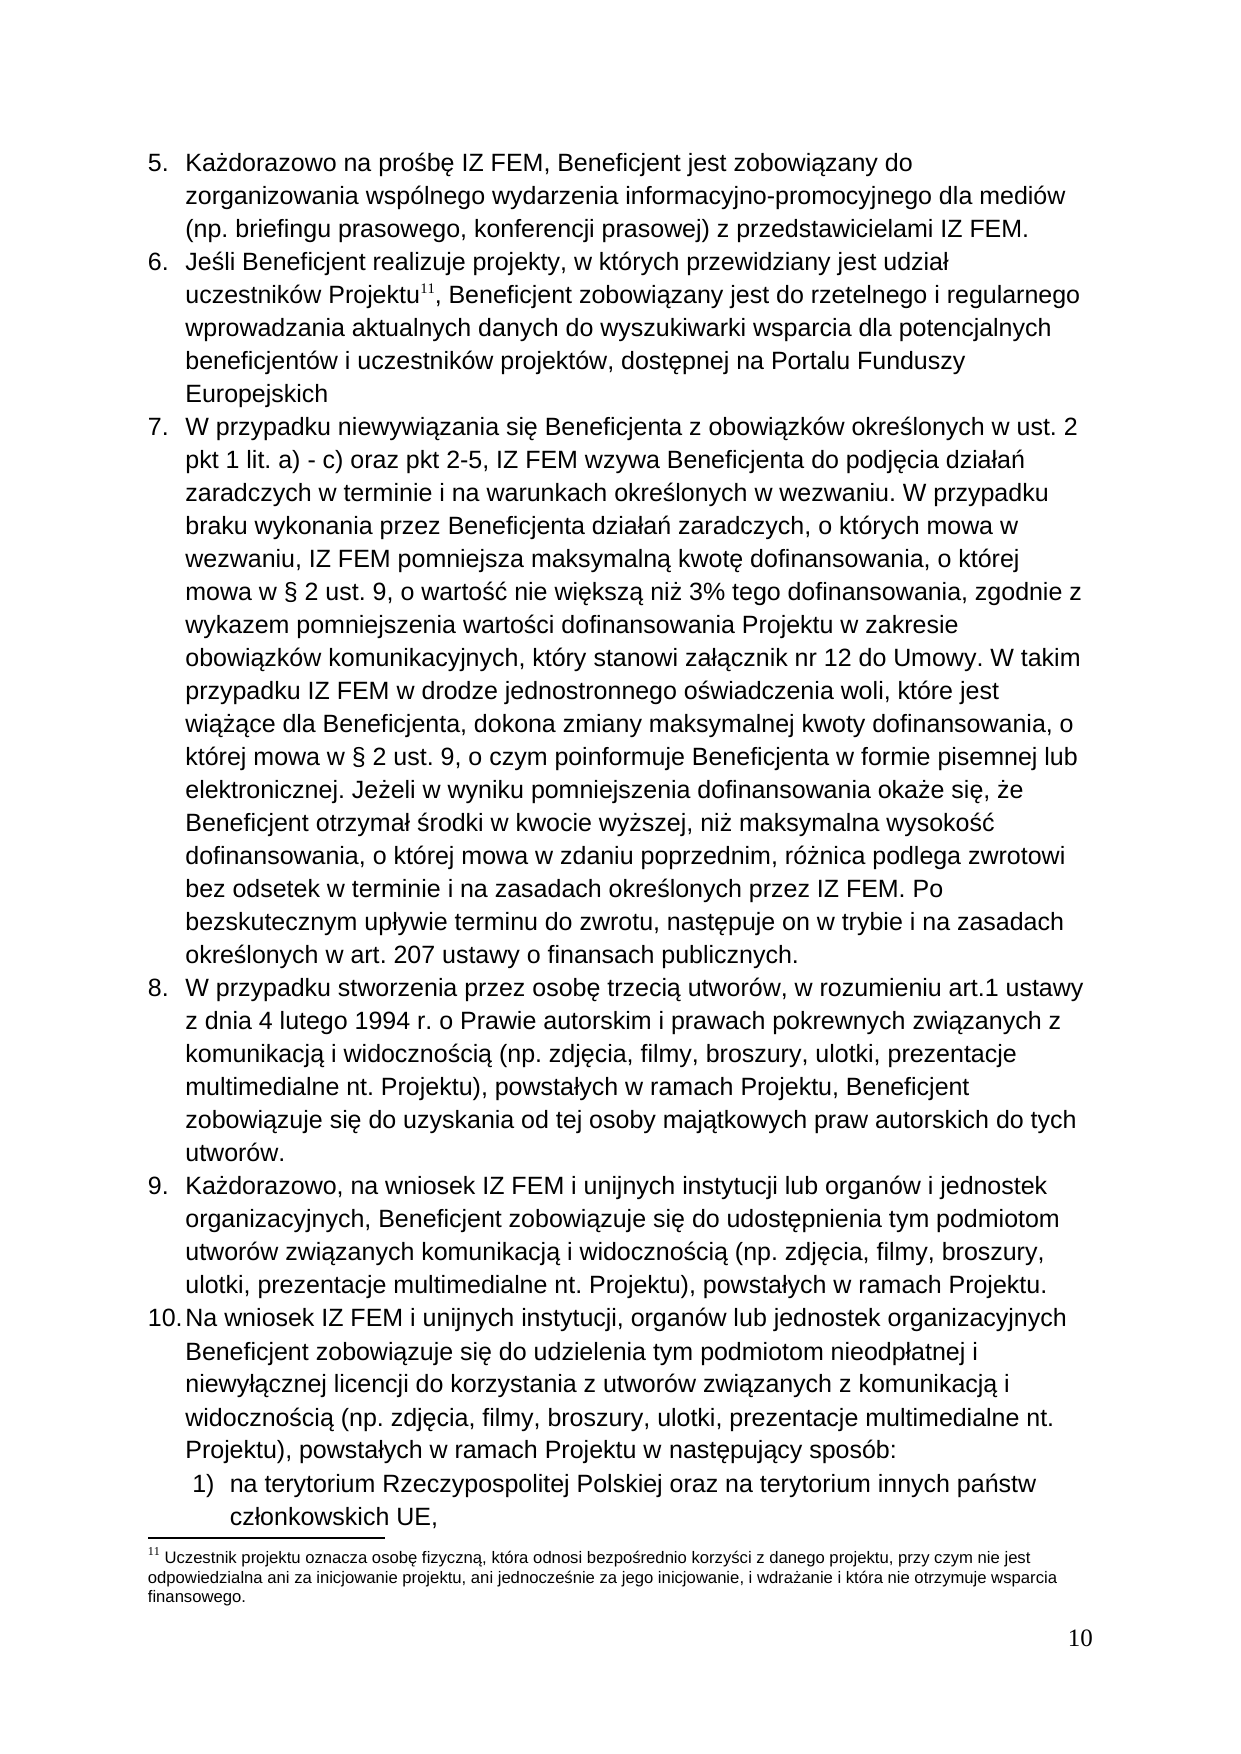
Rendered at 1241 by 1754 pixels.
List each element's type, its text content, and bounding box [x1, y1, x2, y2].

list Każdorazowo, na wniosek IZ FEM i unijnych instytucji lub organów i jednostek organizacyjnych, Beneficjent zobowiązuje się do udostępnienia tym podmiotom utworów związanych komunikacją i widocznością (np. zdjęcia, filmy, broszury, ulotki, prezentacje multimedialne nt. Projektu), powstałych w ramach Projektu. [148, 1171, 1093, 1299]
list na terytorium Rzeczypospolitej Polskiej oraz na terytorium innych państw członkowskich UE, [192, 1468, 1093, 1530]
list W przypadku niewywiązania się Beneficjenta z obowiązków określonych w ust. 2 pkt 1 lit. a) - c) oraz pkt 2-5, IZ FEM wzywa Beneficjenta do podjęcia działań zaradczych w terminie i na warunkach określonych w wezwaniu. W przypadku braku wykonania przez Beneficjenta działań zaradczych, o których mowa w wezwaniu, IZ FEM pomniejsza maksymalną kwotę dofinansowania, o której mowa w § 2 ust. 9, o wartość nie większą niż 3% tego dofinansowania, zgodnie z wykazem pomniejszenia wartości dofinansowania Projektu w zakresie obowiązków komunikacyjnych, który stanowi załącznik nr 12 do Umowy. W takim przypadku IZ FEM w drodze jednostronnego oświadczenia woli, które jest wiążące dla Beneficjenta, dokona zmiany maksymalnej kwoty dofinansowania, o której mowa w § 2 ust. 9, o czym poinformuje Beneficjenta w formie pisemnej lub elektronicznej. Jeżeli w wyniku pomniejszenia dofinansowania okaże się, że Beneficjent otrzymał środki w kwocie wyższej, niż maksymalna wysokość dofinansowania, o której mowa w zdaniu poprzednim, różnica podlega zwrotowi bez odsetek w terminie i na zasadach określonych przez IZ FEM. Po bezskutecznym upływie terminu do zwrotu, następuje on w trybie i na zasadach określonych w art. 207 ustawy o finansach publicznych. [148, 412, 1093, 969]
list Jeśli Beneficjent realizuje projekty, w których przewidziany jest udział uczestników Projektu, Beneficjent zobowiązany jest do rzetelnego i regularnego wprowadzania aktualnych danych do wyszukiwarki wsparcia dla potencjalnych beneficjentów i uczestników projektów, dostępnej na Portalu Funduszy Europejskich [148, 247, 1093, 408]
list Na wniosek IZ FEM i unijnych instytucji, organów lub jednostek organizacyjnych Beneficjent zobowiązuje się do udzielenia tym podmiotom nieodpłatnej i niewyłącznej licencji do korzystania z utworów związanych z komunikacją i widocznością (np. zdjęcia, filmy, broszury, ulotki, prezentacje multimedialne nt. Projektu), powstałych w ramach Projektu w następujący sposób: [148, 1303, 1093, 1464]
list W przypadku stworzenia przez osobę trzecią utworów, w rozumieniu art.1 ustawy z dnia 4 lutego 1994 r. o Prawie autorskim i prawach pokrewnych związanych z komunikacją i widocznością (np. zdjęcia, filmy, broszury, ulotki, prezentacje multimedialne nt. Projektu), powstałych w ramach Projektu, Beneficjent zobowiązuje się do uzyskania od tej osoby majątkowych praw autorskich do tych utworów. [148, 973, 1093, 1167]
list Każdorazowo na prośbę IZ FEM, Beneficjent jest zobowiązany do zorganizowania wspólnego wydarzenia informacyjno-promocyjnego dla mediów (np. briefingu prasowego, konferencji prasowej) z przedstawicielami IZ FEM. [148, 148, 1093, 242]
